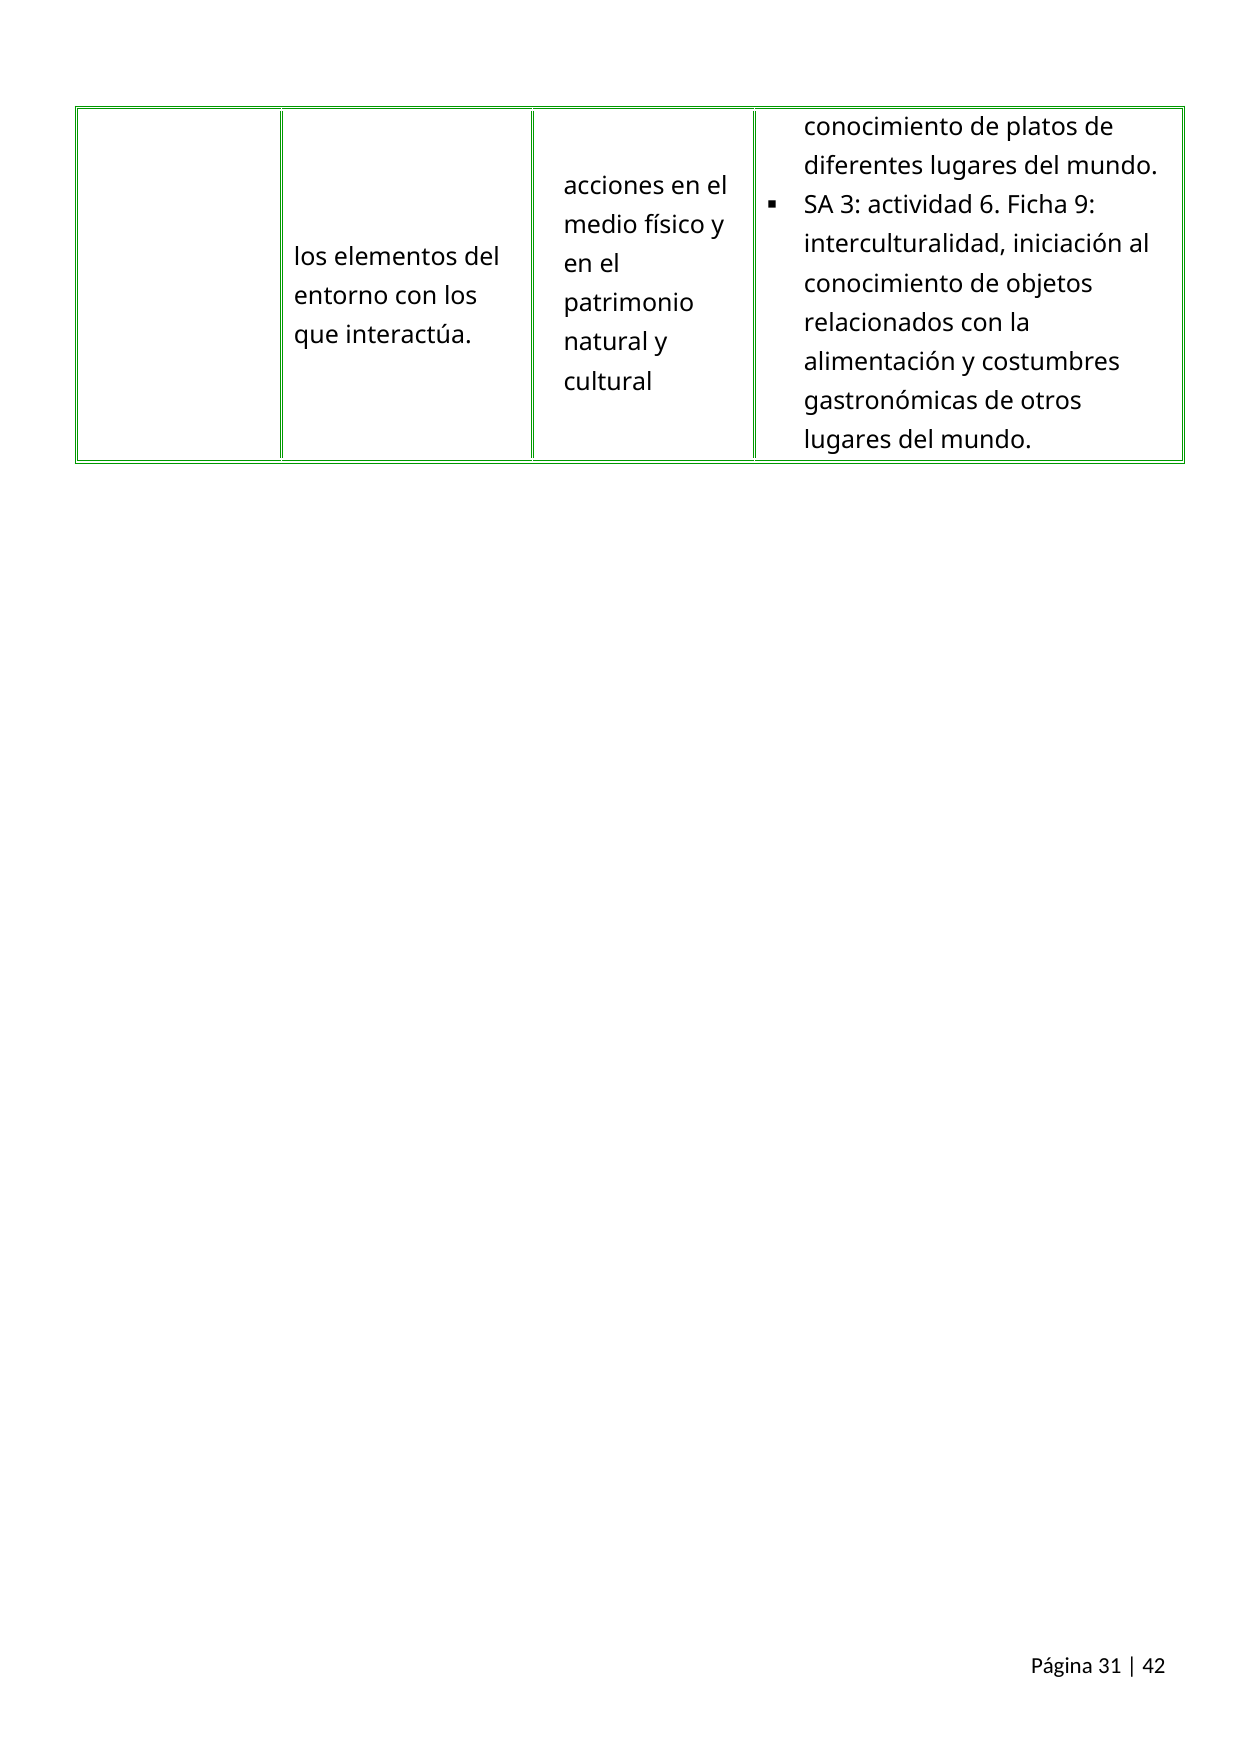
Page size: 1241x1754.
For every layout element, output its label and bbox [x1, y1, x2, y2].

table_cell [282, 107, 533, 460]
table_cell [754, 109, 1182, 460]
table_cell [533, 109, 754, 460]
